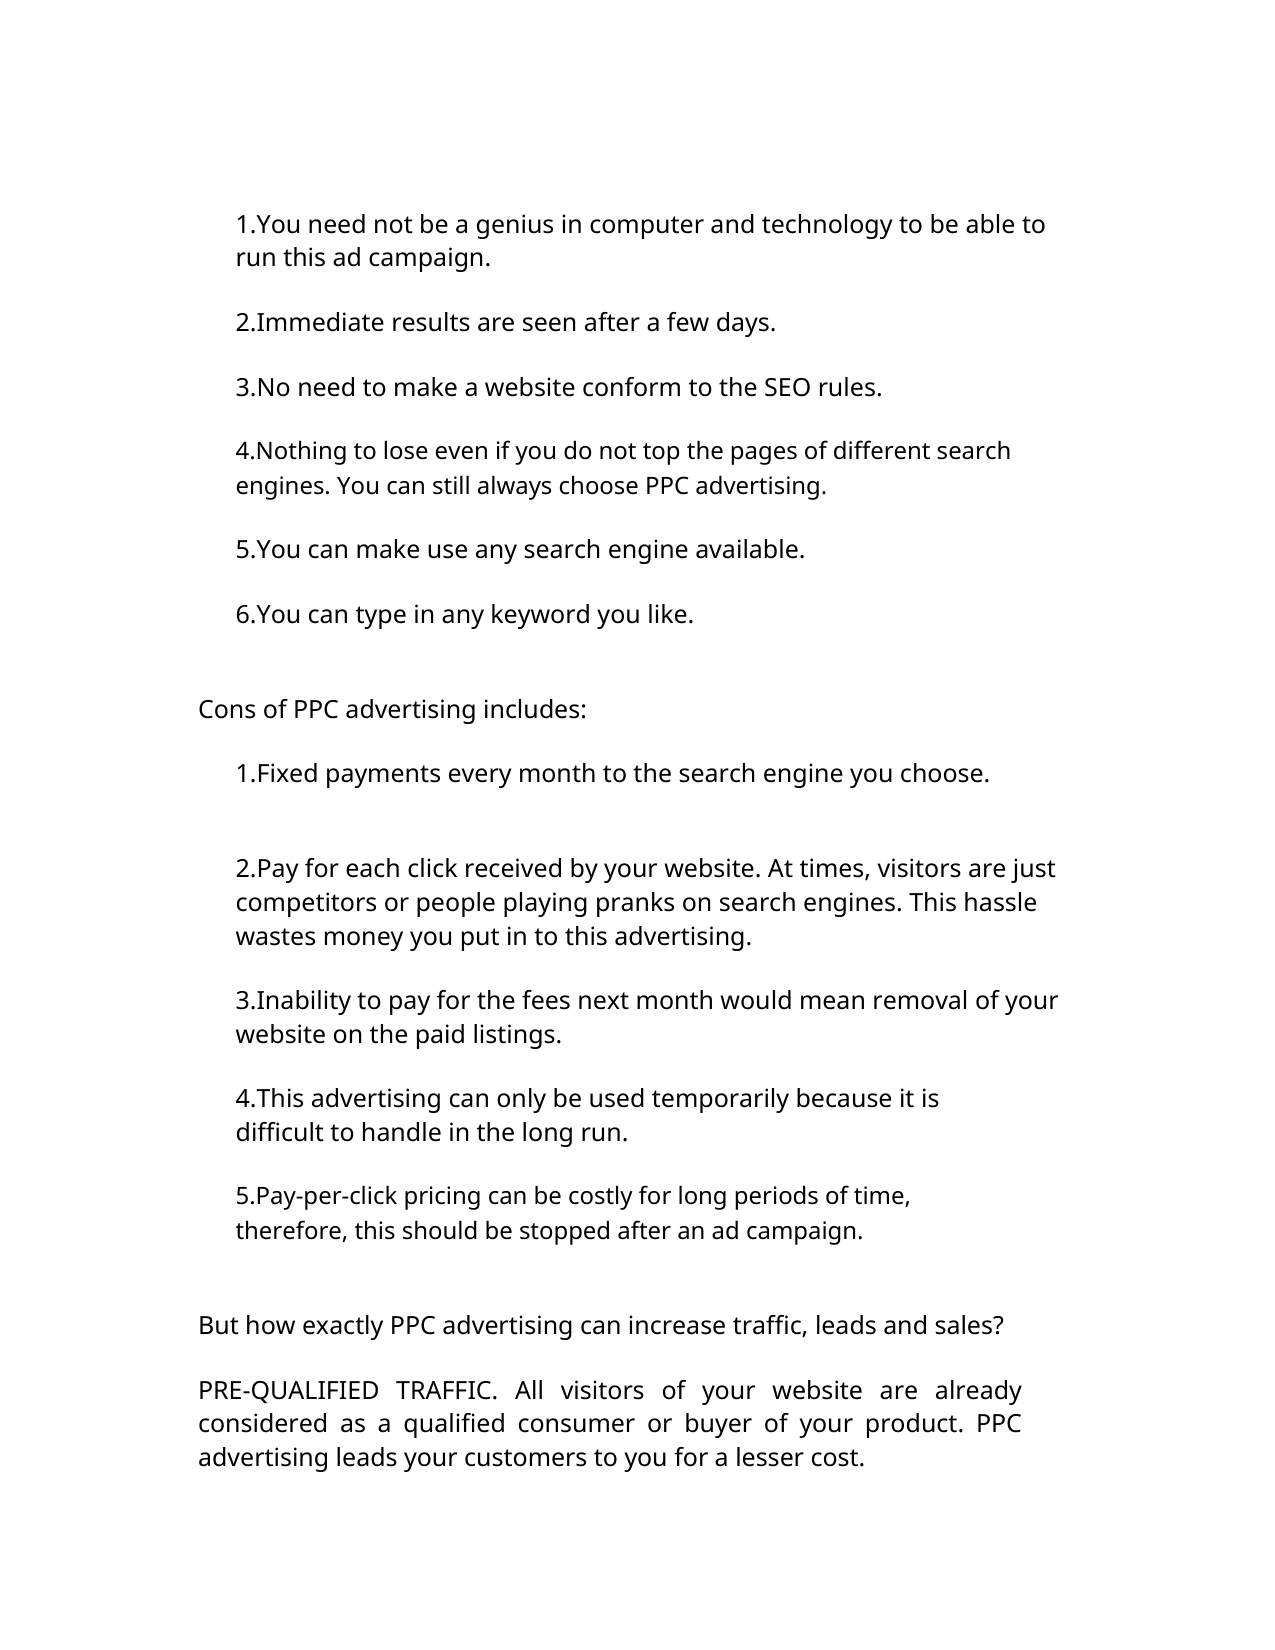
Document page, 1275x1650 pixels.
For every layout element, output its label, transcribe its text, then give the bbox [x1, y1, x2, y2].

text 4.This advertising can only be used temporarily because it is difficult to handle in the long run. [235, 1081, 998, 1148]
text 6.You can type in any keyword you like. [235, 596, 1125, 631]
text 3.No need to make a website conform to the SEO rules. [235, 369, 1125, 403]
text 2.Pay for each click received by your website. At times, visitors are just competitors or people playing pranks on search engines. This hassle wastes money you put in to this advertising. [235, 851, 1081, 952]
text 5.Pay-per-click pricing can be costly for long periods of time, therefore, this should be stopped after an ad campaign. [235, 1179, 1002, 1247]
text 2.Immediate results are seen after a few days. [235, 305, 1125, 339]
text 3.Inability to pay for the fees next month would mean removal of your website on the paid listings. [235, 983, 1062, 1050]
text 5.You can make use any search engine available. [235, 532, 1125, 566]
text 1.Fixed payments every month to the search engine you choose. [235, 756, 1125, 790]
text 1.You need not be a genius in computer and technology to be able to run this ad campaign. [235, 207, 1073, 274]
text PRE-QUALIFIED TRAFFIC. All visitors of your website are already considered as a qualified consumer or buyer of your product. PPC advertising leads your customers to you for a lesser cost. [198, 1372, 1023, 1473]
text But how exactly PPC advertising can increase traffic, leads and sales? [198, 1308, 1125, 1342]
text Cons of PPC advertising includes: [198, 691, 1125, 725]
text 4.Nothing to lose even if you do not top the pages of different search engines. You can still always choose PPC advertising. [235, 434, 1017, 501]
